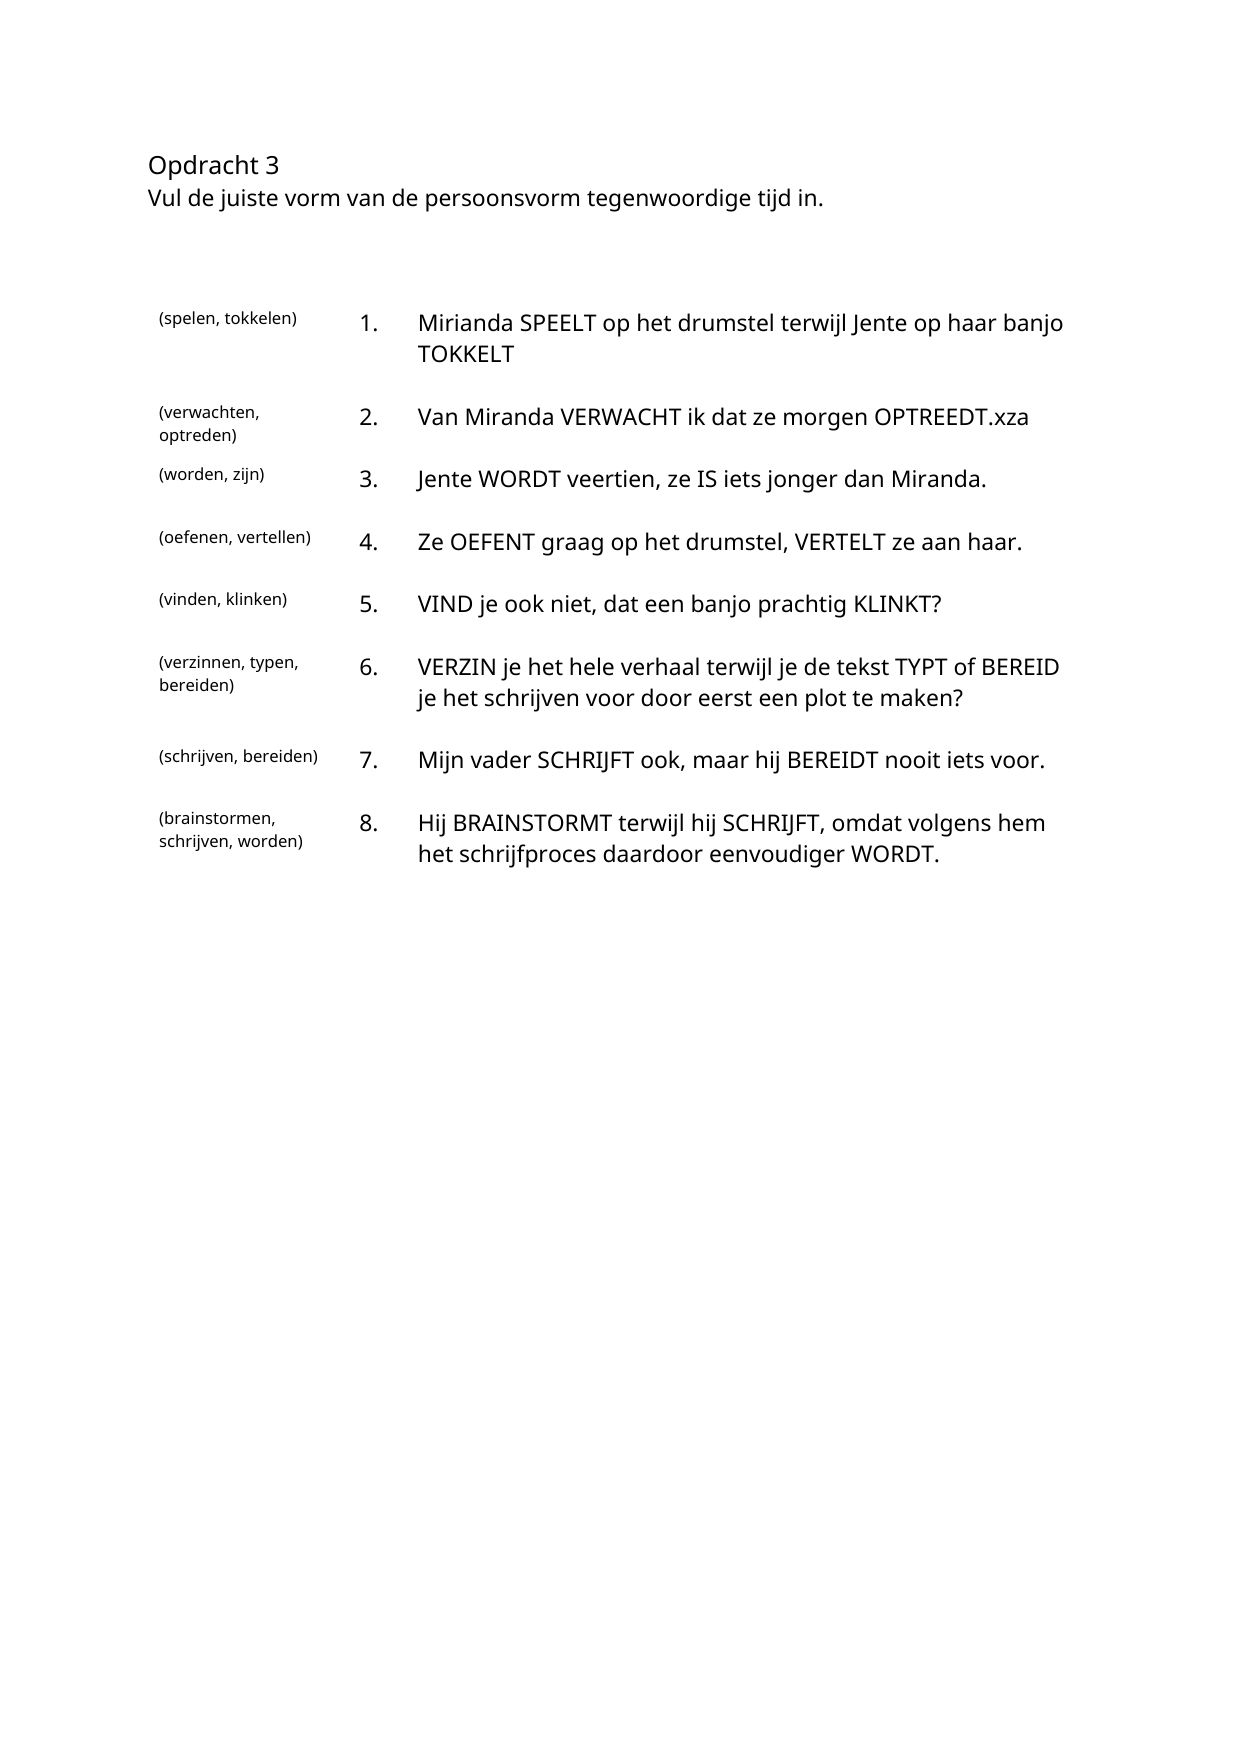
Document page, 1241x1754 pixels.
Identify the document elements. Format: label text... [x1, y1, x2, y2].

table_cell Van Miranda VERWACHT ik dat ze morgen OPTREEDT.xza [406, 400, 1092, 463]
table_cell VIND je ook niet, dat een banjo prachtig KLINKT? [406, 588, 1092, 650]
table_cell (vinden, klinken) [148, 588, 348, 650]
table_cell Ze OEFENT graag op het drumstel, VERTELT ze aan haar. [406, 525, 1092, 588]
text Opdracht 3 [148, 148, 1093, 182]
table_cell 4. [348, 525, 406, 588]
table_cell 5. [348, 588, 406, 650]
table_header Mirianda SPEELT op het drumstel terwijl Jente op haar banjo TOKKELT [406, 307, 1092, 400]
text Vul de juiste vorm van de persoonsvorm tegenwoordige tijd in. [148, 182, 1093, 213]
table_cell 7. [348, 744, 406, 807]
table_cell VERZIN je het hele verhaal terwijl je de tekst TYPT of BEREID je het schrijven voor door eerst een plot te maken? [406, 650, 1092, 744]
table_cell (schrijven, bereiden) [148, 744, 348, 807]
table_cell (verwachten, optreden) [148, 400, 348, 463]
table_header 1. [348, 307, 406, 400]
table_cell Hij BRAINSTORMT terwijl hij SCHRIJFT, omdat volgens hem het schrijfproces daardoor eenvoudiger WORDT. [406, 807, 1092, 869]
table_cell (verzinnen, typen, bereiden) [148, 650, 348, 744]
table_cell (oefenen, vertellen) [148, 525, 348, 588]
table_cell 6. [348, 650, 406, 744]
table_header (spelen, tokkelen) [148, 307, 348, 400]
table_cell (worden, zijn) [148, 463, 348, 525]
table_cell 2. [348, 400, 406, 463]
table_cell 3. [348, 463, 406, 525]
table_cell (brainstormen, schrijven, worden) [148, 807, 348, 869]
table_cell 8. [348, 807, 406, 869]
table_cell Jente WORDT veertien, ze IS iets jonger dan Miranda. [406, 463, 1092, 525]
table_cell Mijn vader SCHRIJFT ook, maar hij BEREIDT nooit iets voor. [406, 744, 1092, 807]
